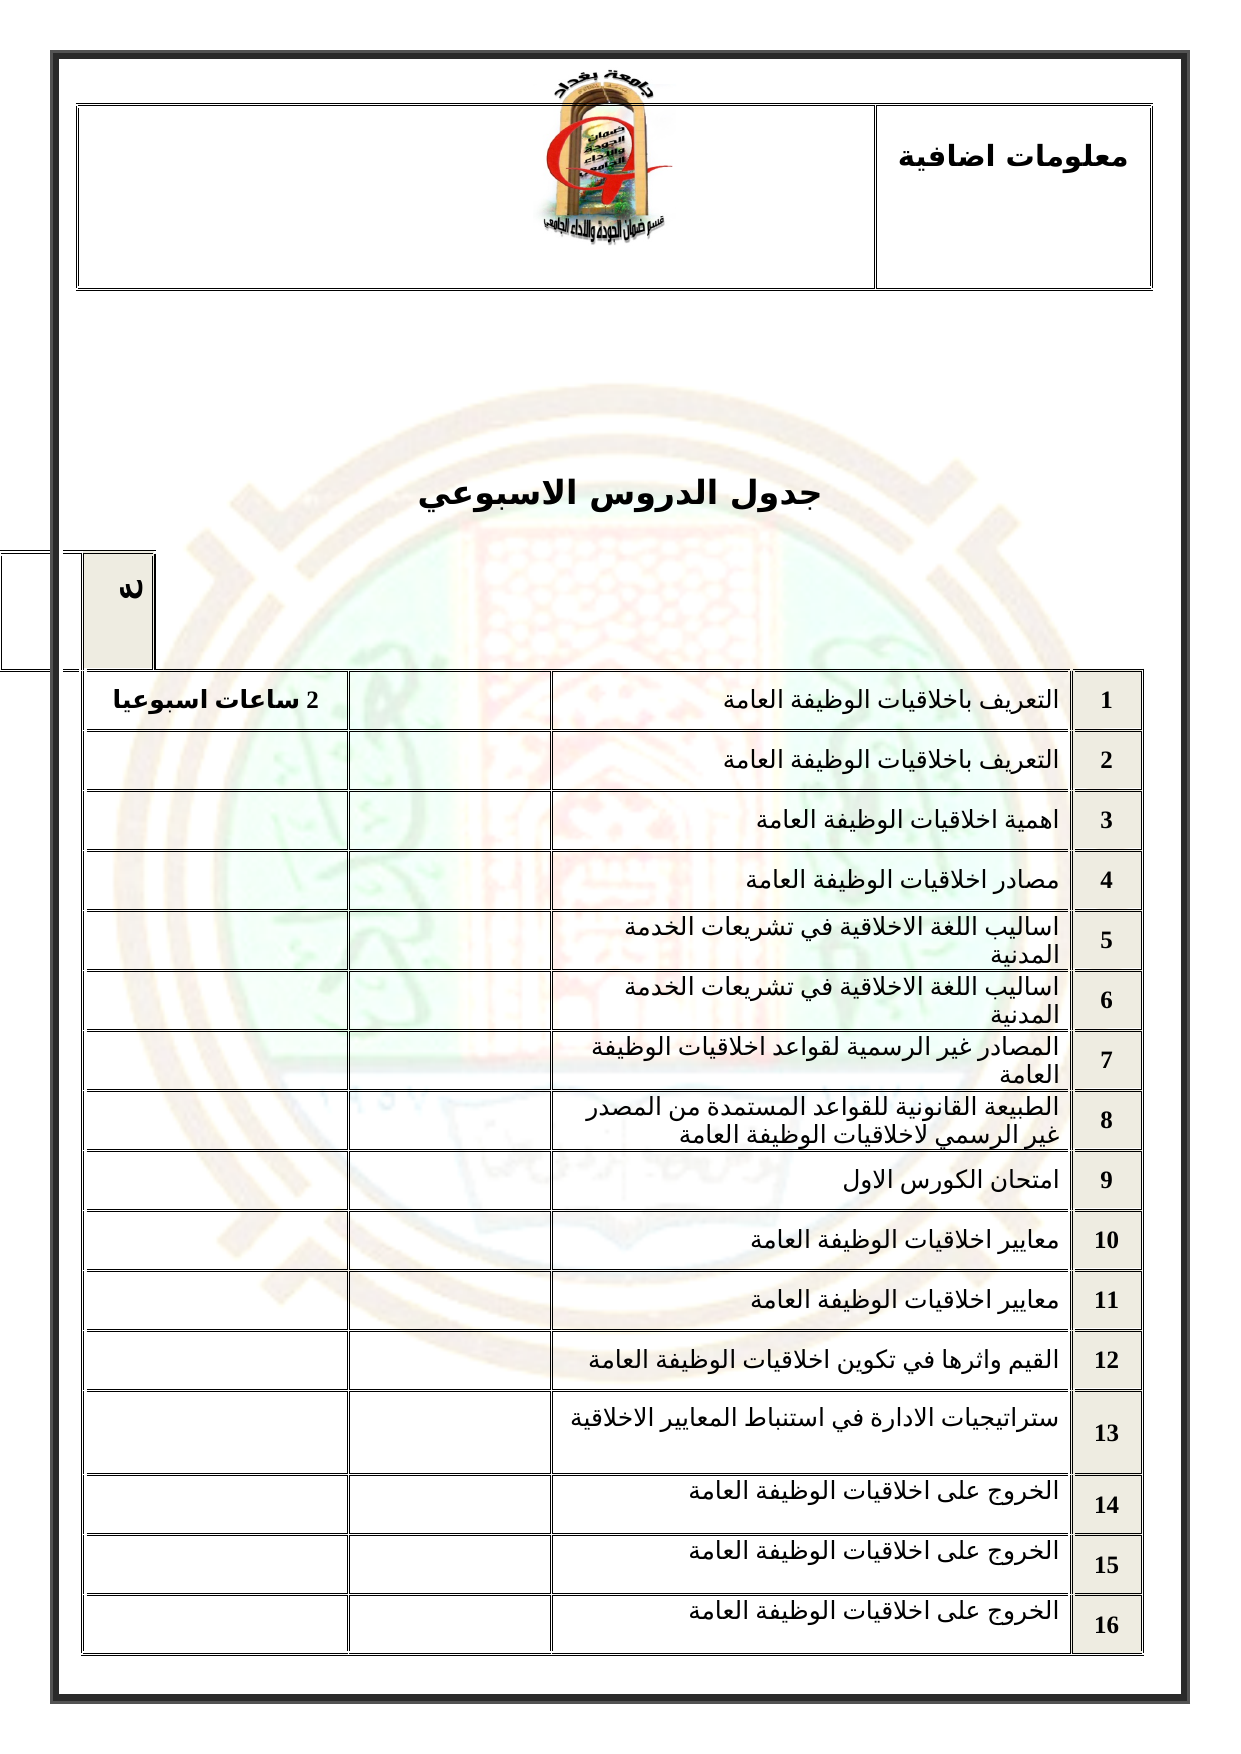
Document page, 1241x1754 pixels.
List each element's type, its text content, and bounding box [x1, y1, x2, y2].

table_cell 14 [1073, 1473, 1141, 1533]
table_cell اساليب اللغة الاخلاقية في تشريعات الخدمة المدنية [553, 909, 1070, 968]
table_cell 10 [1073, 1209, 1141, 1268]
table_cell [350, 852, 550, 908]
table_cell [78, 106, 874, 288]
table_cell [350, 1032, 550, 1088]
table_cell 7 [1073, 1029, 1141, 1088]
table_cell 6 [1073, 969, 1141, 1028]
text جدول الدروس الاسبوعي [89, 473, 1152, 512]
table_cell 5 [1073, 909, 1141, 968]
table_cell [350, 912, 550, 968]
table_cell معايير اخلاقيات الوظيفة العامة [553, 1209, 1070, 1268]
table_header الاسبوع [83, 551, 154, 668]
table_cell اساليب اللغة الاخلاقية في تشريعات الخدمة المدنية [553, 969, 1070, 1028]
table_cell مصادر اخلاقيات الوظيفة العامة [553, 849, 1070, 908]
table_cell 4 [1073, 849, 1141, 908]
table_cell [350, 972, 550, 1028]
table_cell الخروج على اخلاقيات الوظيفة العامة [553, 1533, 1070, 1593]
table_cell [350, 1272, 550, 1328]
table_cell [350, 1332, 550, 1388]
table_cell [84, 849, 347, 908]
table_cell [84, 1269, 347, 1328]
table_cell 2 [1073, 729, 1141, 788]
table_cell الطبيعة القانونية للقواعد المستمدة من المصدر غير الرسمي لاخلاقيات الوظيفة العامة [553, 1089, 1070, 1148]
table_cell [350, 1212, 550, 1268]
table_cell [84, 1473, 347, 1533]
table_cell [84, 729, 347, 788]
table_cell [350, 1536, 550, 1593]
table_cell [350, 1152, 550, 1208]
table_cell امتحان الكورس الاول [553, 1149, 1070, 1208]
table_cell [83, 1593, 349, 1653]
table_cell 1 [1073, 670, 1141, 728]
table_cell الخروج على اخلاقيات الوظيفة العامة [552, 1593, 1070, 1653]
table_cell [84, 1149, 347, 1208]
table_cell معلومات اضافية [877, 104, 1152, 288]
table_cell 12 [1073, 1329, 1141, 1388]
table_cell التعريف باخلاقيات الوظيفة العامة [553, 729, 1070, 788]
table_cell [84, 789, 347, 848]
table_cell الخروج على اخلاقيات الوظيفة العامة [553, 1473, 1070, 1533]
table_cell 16 [1073, 1593, 1142, 1653]
table_cell 2 ساعات اسبوعيا [84, 669, 347, 728]
table_cell [350, 1092, 550, 1148]
table_cell معايير اخلاقيات الوظيفة العامة [553, 1269, 1070, 1328]
table_cell [84, 969, 347, 1028]
table_cell 9 [1073, 1149, 1141, 1208]
table_cell [84, 909, 347, 968]
table_cell [84, 1029, 347, 1088]
table_cell [350, 732, 550, 788]
table_cell ستراتيجيات الادارة في استنباط المعايير الاخلاقية [553, 1389, 1070, 1473]
table_cell 15 [1073, 1533, 1141, 1593]
table_cell [350, 672, 550, 728]
table_cell 13 [1073, 1389, 1141, 1473]
table_cell [350, 792, 550, 848]
table_cell [84, 1209, 347, 1268]
table_cell اهمية اخلاقيات الوظيفة العامة [553, 789, 1070, 848]
table_cell القيم واثرها في تكوين اخلاقيات الوظيفة العامة [553, 1329, 1070, 1388]
table_cell 8 [1073, 1089, 1141, 1148]
table_cell [84, 1389, 347, 1473]
table_cell [84, 1329, 347, 1388]
table_cell [84, 1533, 347, 1593]
table_cell [350, 1392, 550, 1473]
table_cell [349, 1593, 552, 1653]
picture [533, 67, 677, 103]
table_cell [350, 1476, 550, 1533]
table_cell التعريف باخلاقيات الوظيفة العامة [553, 669, 1071, 728]
table_cell 3 [1073, 789, 1141, 848]
table_cell [84, 1089, 347, 1148]
table_cell 11 [1073, 1269, 1141, 1328]
table_cell المصادر غير الرسمية لقواعد اخلاقيات الوظيفة العامة [553, 1029, 1070, 1088]
